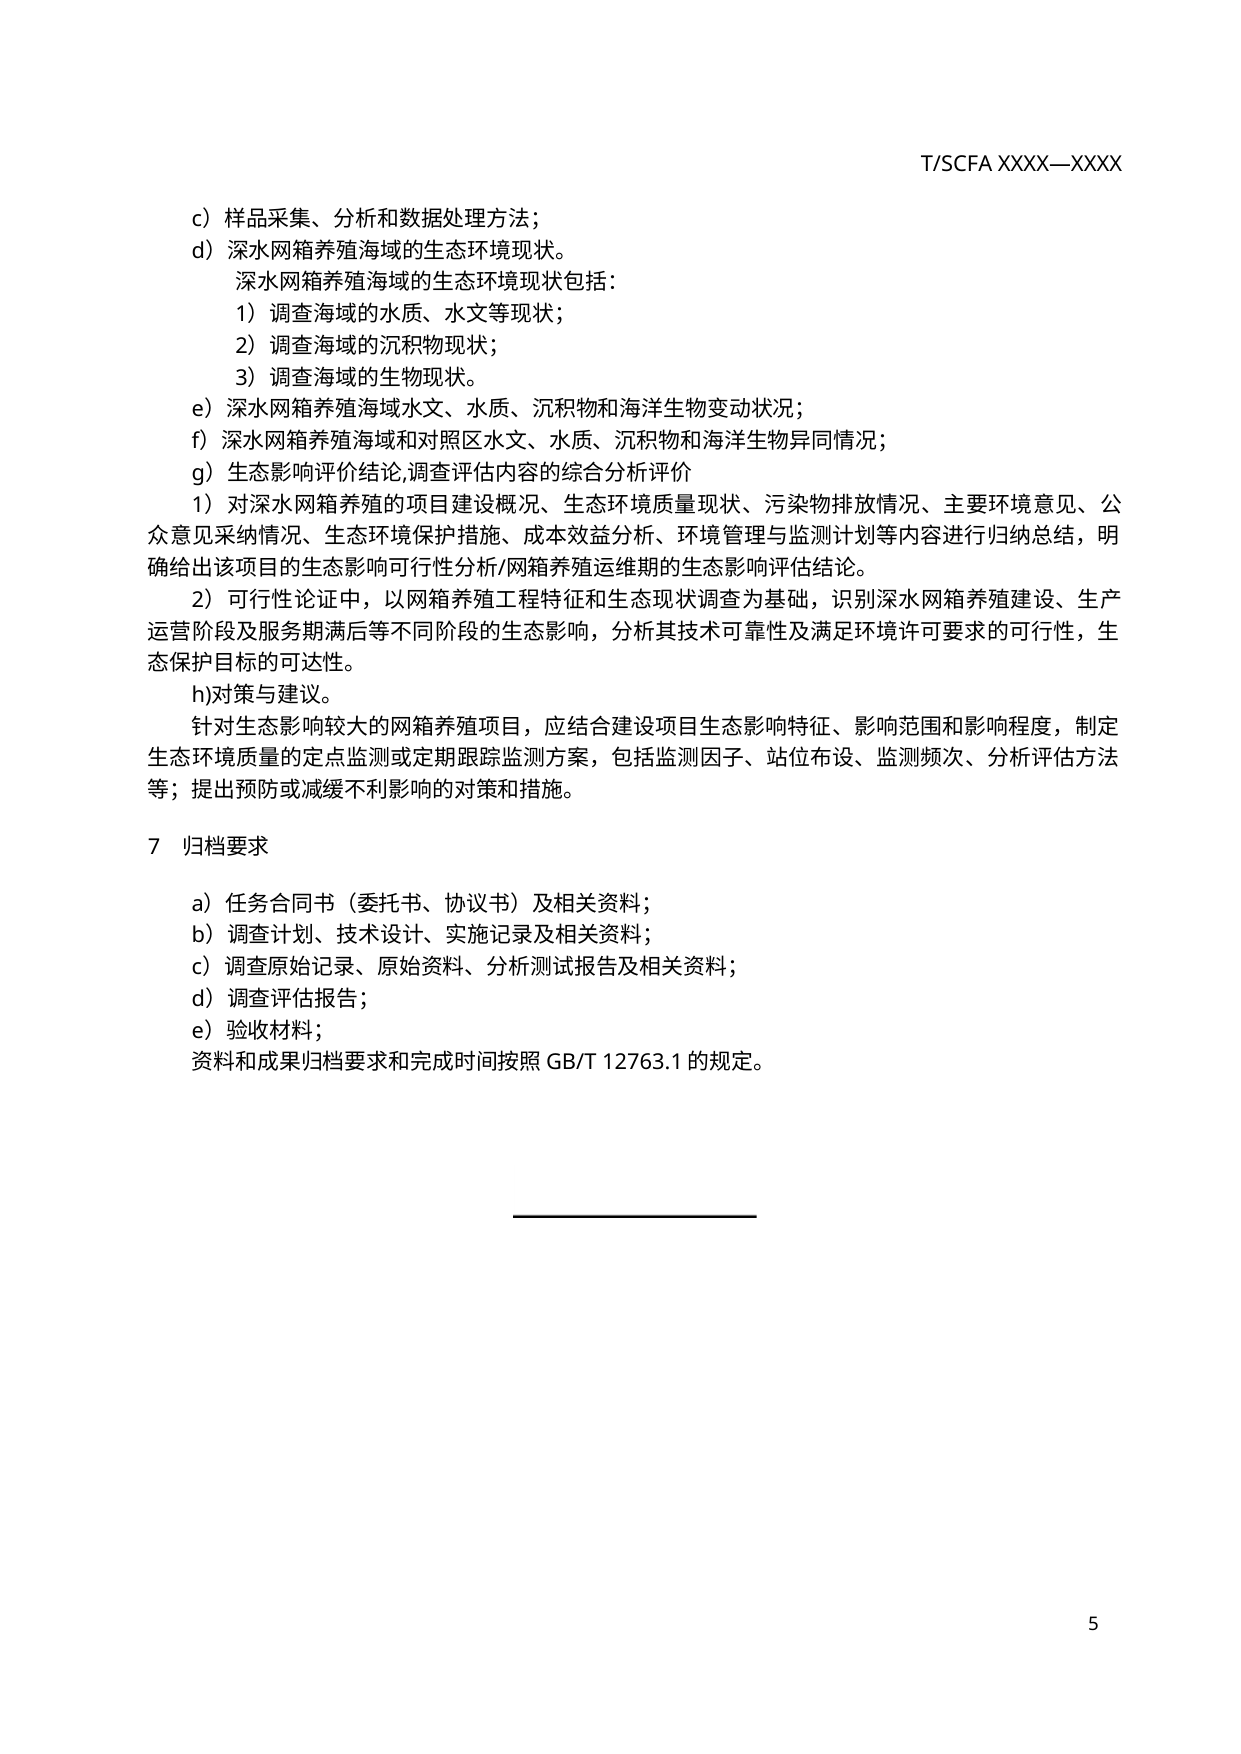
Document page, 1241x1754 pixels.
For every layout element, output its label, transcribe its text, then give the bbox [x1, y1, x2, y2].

text 1）对深水网箱养殖的项目建设概况、生态环境质量现状、污染物排放情况、主要环境意见、公众意见采纳情况、生态环境保护措施、成本效益分析、环境管理与监测计划等内容进行归纳总结，明确给出该项目的生态影响可行性分析/网箱养殖运维期的生态影响评估结论。 [148, 487, 1122, 582]
text e）深水网箱养殖海域水文、水质、沉积物和海洋生物变动状况； [148, 391, 1122, 423]
text c）调查原始记录、原始资料、分析测试报告及相关资料； [148, 949, 1122, 981]
text a）任务合同书（委托书、协议书）及相关资料； [148, 886, 1122, 917]
text 资料和成果归档要求和完成时间按照GB/T 12763.1的规定。 [148, 1044, 1122, 1076]
text b）调查计划、技术设计、实施记录及相关资料； [148, 917, 1122, 949]
picture [513, 1165, 757, 1218]
text 1）调查海域的水质、水文等现状； [191, 296, 1122, 328]
text 2）调查海域的沉积物现状； [191, 328, 1122, 359]
text 2）可行性论证中，以网箱养殖工程特征和生态现状调查为基础，识别深水网箱养殖建设、生产运营阶段及服务期满后等不同阶段的生态影响，分析其技术可靠性及满足环境许可要求的可行性，生态保护目标的可达性。 [148, 582, 1122, 677]
text g）生态影响评价结论,调查评估内容的综合分析评价 [148, 455, 1122, 487]
text f）深水网箱养殖海域和对照区水文、水质、沉积物和海洋生物异同情况； [148, 423, 1122, 455]
text 针对生态影响较大的网箱养殖项目，应结合建设项目生态影响特征、影响范围和影响程度，制定生态环境质量的定点监测或定期跟踪监测方案，包括监测因子、站位布设、监测频次、分析评估方法等；提出预防或减缓不利影响的对策和措施。 [148, 709, 1122, 804]
text 深水网箱养殖海域的生态环境现状包括： [191, 264, 1122, 296]
text d）调查评估报告； [148, 981, 1122, 1013]
text 归档要求 [148, 829, 1122, 861]
text 3）调查海域的生物现状。 [191, 359, 1122, 391]
text c）样品采集、分析和数据处理方法； [148, 201, 1122, 233]
text d）深水网箱养殖海域的生态环境现状。 [148, 233, 1122, 264]
text e）验收材料； [148, 1013, 1122, 1044]
text h)对策与建议。 [148, 677, 1122, 709]
